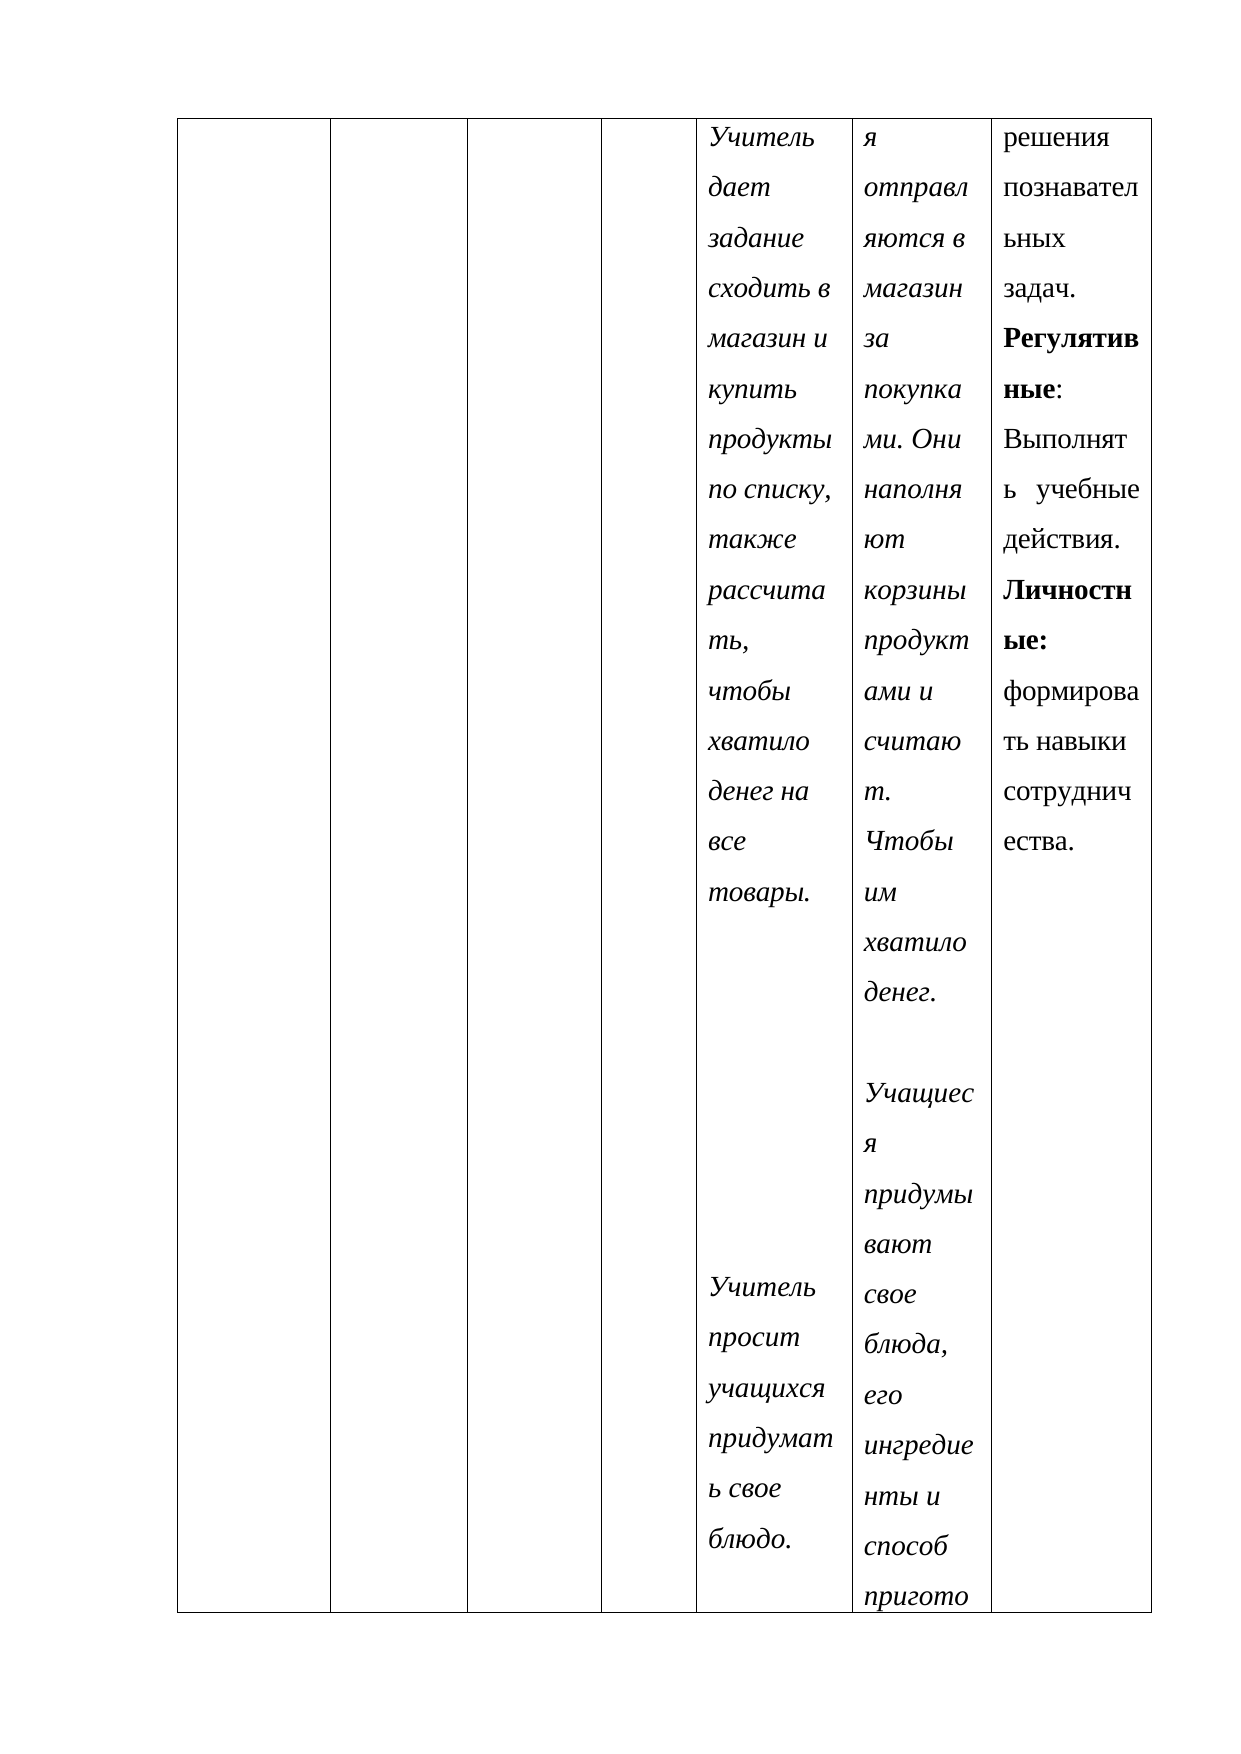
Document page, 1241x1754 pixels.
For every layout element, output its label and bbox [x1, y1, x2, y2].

table_cell [331, 119, 467, 1612]
table_cell [992, 119, 1151, 1612]
table_cell [178, 119, 330, 1612]
table_cell [853, 119, 991, 1612]
table_cell [468, 119, 601, 1612]
table_cell [697, 119, 852, 1612]
table_cell [602, 119, 696, 1612]
